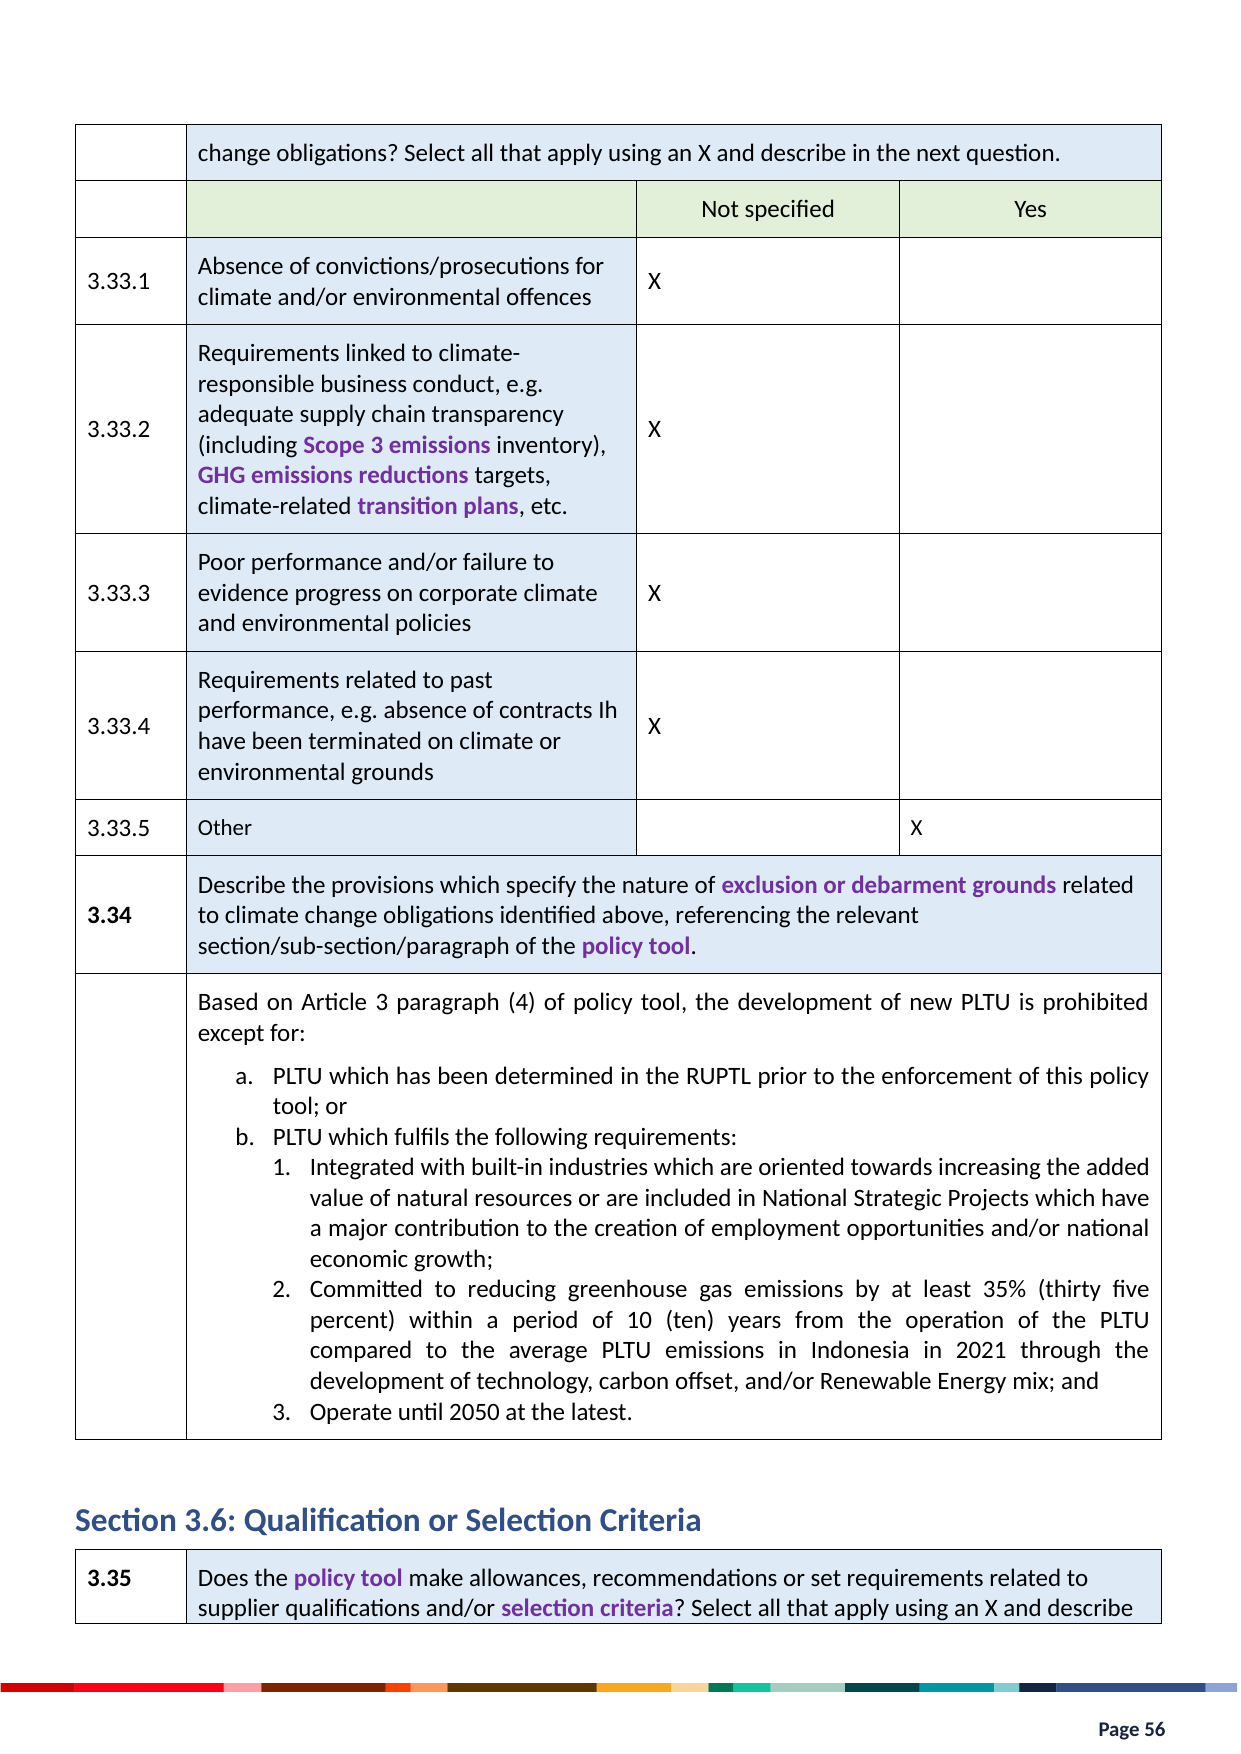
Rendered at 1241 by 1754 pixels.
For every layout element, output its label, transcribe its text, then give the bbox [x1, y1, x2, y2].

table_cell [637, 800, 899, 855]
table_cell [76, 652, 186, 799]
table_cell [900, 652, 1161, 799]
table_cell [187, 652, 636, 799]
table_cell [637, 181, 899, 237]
picture [0, 1683, 1236, 1692]
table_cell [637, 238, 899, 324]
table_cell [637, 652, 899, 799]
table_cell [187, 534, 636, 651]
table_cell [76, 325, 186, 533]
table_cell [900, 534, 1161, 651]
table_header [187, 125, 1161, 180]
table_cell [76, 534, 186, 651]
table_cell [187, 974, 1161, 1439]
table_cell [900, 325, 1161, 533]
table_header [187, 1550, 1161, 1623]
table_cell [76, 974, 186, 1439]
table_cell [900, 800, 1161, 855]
subtitle Section 3.6: Qualification or Selection Criteria [75, 1499, 1165, 1540]
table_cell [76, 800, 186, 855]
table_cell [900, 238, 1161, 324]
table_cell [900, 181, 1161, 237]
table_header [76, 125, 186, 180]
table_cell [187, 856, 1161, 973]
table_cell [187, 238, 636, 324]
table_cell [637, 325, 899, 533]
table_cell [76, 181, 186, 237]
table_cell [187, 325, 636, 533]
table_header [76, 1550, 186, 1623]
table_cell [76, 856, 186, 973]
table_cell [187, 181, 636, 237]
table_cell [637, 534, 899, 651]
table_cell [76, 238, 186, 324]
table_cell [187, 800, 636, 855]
